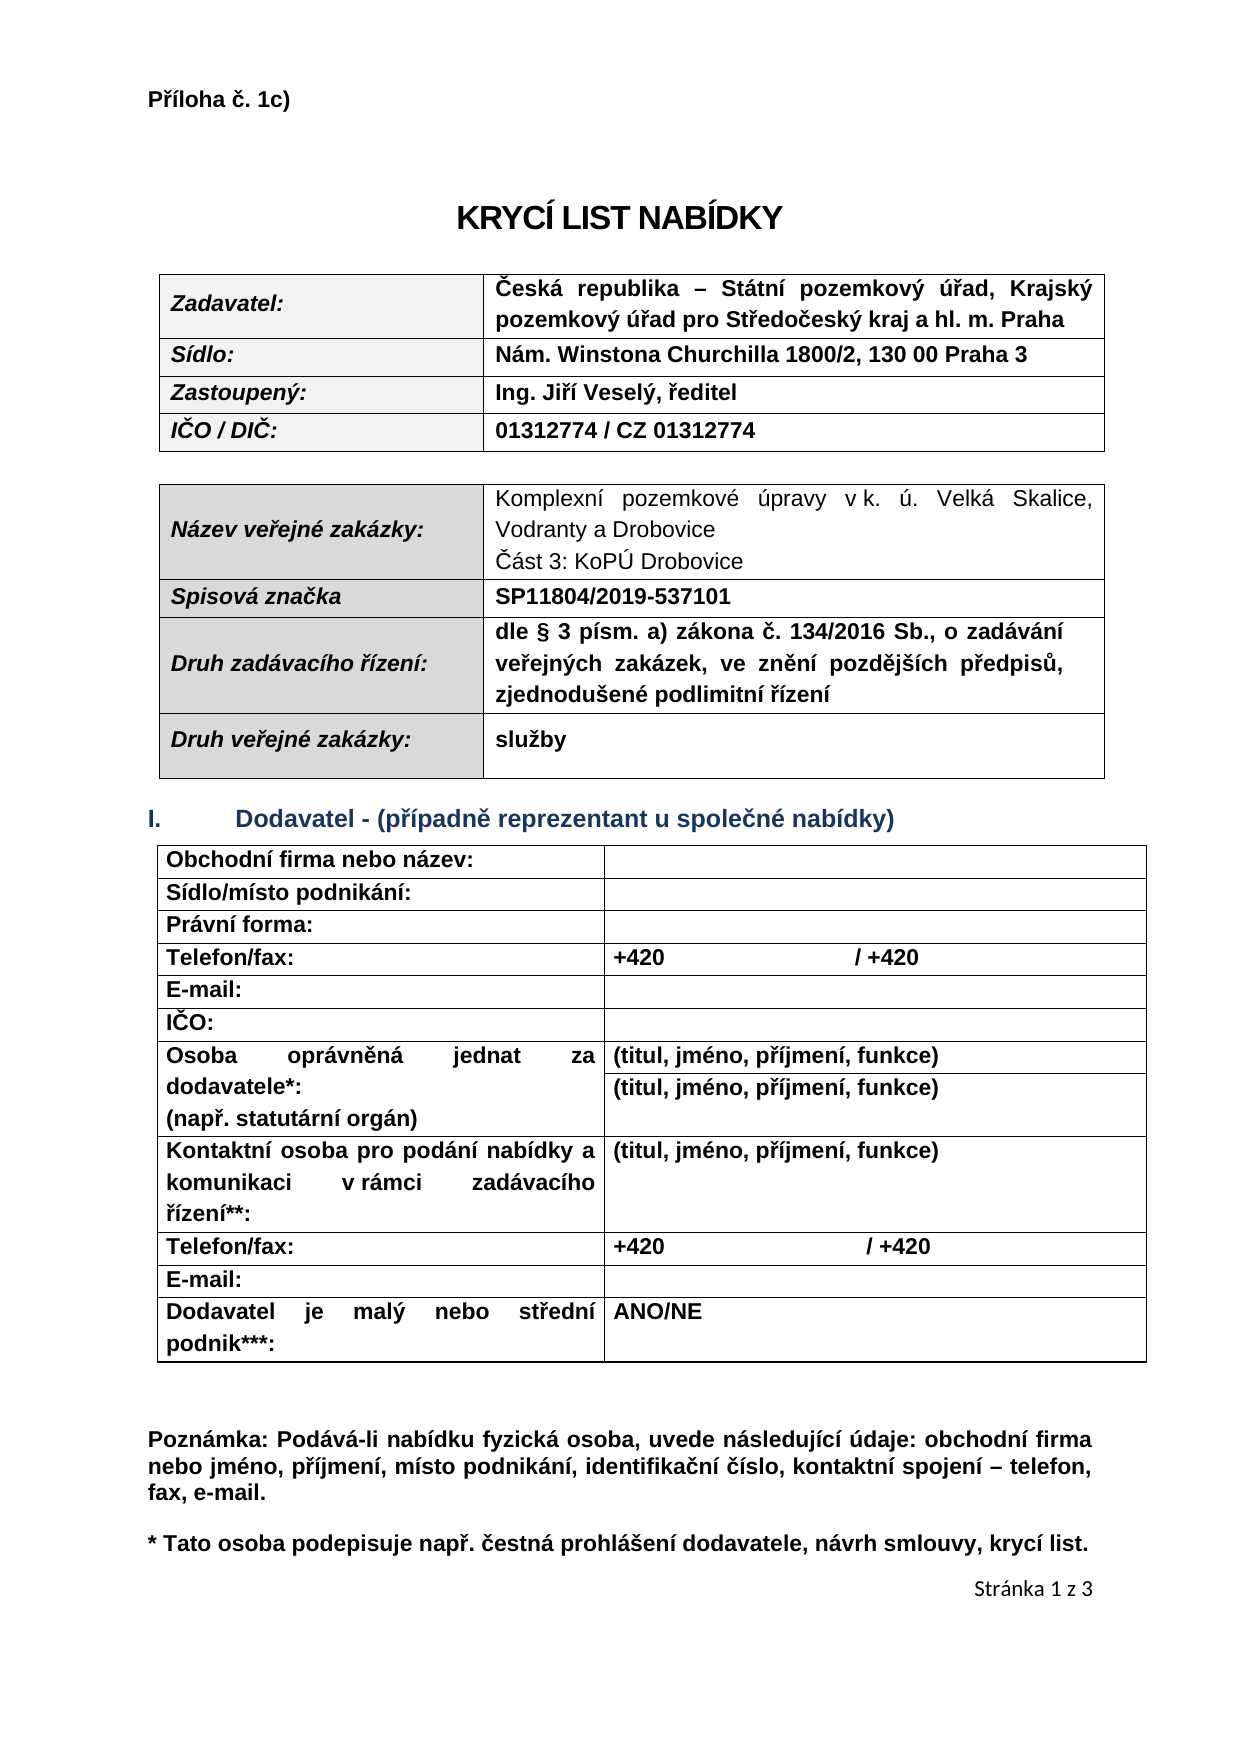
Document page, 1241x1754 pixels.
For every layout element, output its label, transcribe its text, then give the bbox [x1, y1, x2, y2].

table_cell Ing. Jiří Veselý, ředitel [484, 377, 1104, 413]
table_header [605, 846, 1146, 877]
table_cell dle § 3 písm. a) zákona č. 134/2016 Sb., o zadávání veřejných zakázek, ve znění pozdějších předpisů, zjednodušené podlimitní řízení [484, 618, 1104, 713]
table_cell Právní forma: [158, 911, 604, 943]
table_cell +420 / +420 [605, 1233, 1146, 1264]
table_cell (titul, jméno, příjmení, funkce) [605, 1137, 1146, 1232]
table_cell E-mail: [158, 976, 604, 1008]
table_cell Kontaktní osoba pro podání nabídky a komunikaci v rámci zadávacího řízení**: [158, 1137, 604, 1232]
table_cell Telefon/fax: [158, 944, 604, 975]
table_cell Zastoupený: [160, 377, 483, 413]
table_cell Dodavatel je malý nebo střední podnik***: [158, 1298, 604, 1361]
table_cell [605, 879, 1146, 910]
table_header Zadavatel: [160, 275, 483, 338]
table_cell IČO / DIČ: [160, 414, 483, 451]
table_cell [605, 911, 1146, 943]
table_cell Druh veřejné zakázky: [160, 714, 483, 778]
table_cell [605, 1266, 1146, 1297]
table_cell E-mail: [158, 1266, 604, 1297]
title Krycí list nabídky [148, 198, 1093, 236]
table_cell Sídlo/místo podnikání: [158, 879, 604, 910]
table_cell Sídlo: [160, 339, 483, 376]
table_cell 01312774 / CZ 01312774 [484, 414, 1104, 451]
text Poznámka: Podává-li nabídku fyzická osoba, uvede následující údaje: obchodní firma nebo jméno, příjmení, místo podnikání, identifikační číslo, kontaktní spojení – telefon, fax, e-mail. [148, 1426, 1093, 1505]
table_cell Telefon/fax: [158, 1233, 604, 1264]
table_cell (titul, jméno, příjmení, funkce) [605, 1042, 1146, 1073]
subtitle Dodavatel - (případně reprezentant u společné nabídky) [148, 804, 1093, 832]
table_cell +420 / +420 [605, 944, 1146, 975]
text * Tato osoba podepisuje např. čestná prohlášení dodavatele, návrh smlouvy, krycí list. [148, 1530, 1093, 1557]
table_cell Osoba oprávněná jednat za dodavatele*: (např. statutární orgán) [158, 1042, 604, 1136]
table_cell Nám. Winstona Churchilla 1800/2, 130 00 Praha 3 [484, 339, 1104, 376]
table_cell [605, 976, 1146, 1008]
table_cell (titul, jméno, příjmení, funkce) [605, 1074, 1146, 1136]
table_cell služby [484, 714, 1104, 778]
table_header Název veřejné zakázky: [160, 485, 483, 579]
table_cell Druh zadávacího řízení: [160, 618, 483, 713]
table_cell IČO: [158, 1009, 604, 1041]
table_cell ANO/NE [605, 1298, 1146, 1361]
table_cell [605, 1009, 1146, 1041]
table_header Česká republika – Státní pozemkový úřad, Krajský pozemkový úřad pro Středočeský kraj a hl. m. Praha [484, 275, 1104, 338]
table_header Obchodní firma nebo název: [158, 846, 604, 877]
table_cell Spisová značka [160, 580, 483, 617]
table_header Komplexní pozemkové úpravy v k. ú. Velká Skalice, Vodranty a Drobovice Část 3: KoPÚ Drobovice [484, 485, 1104, 579]
table_cell SP11804/2019-537101 [484, 580, 1104, 617]
